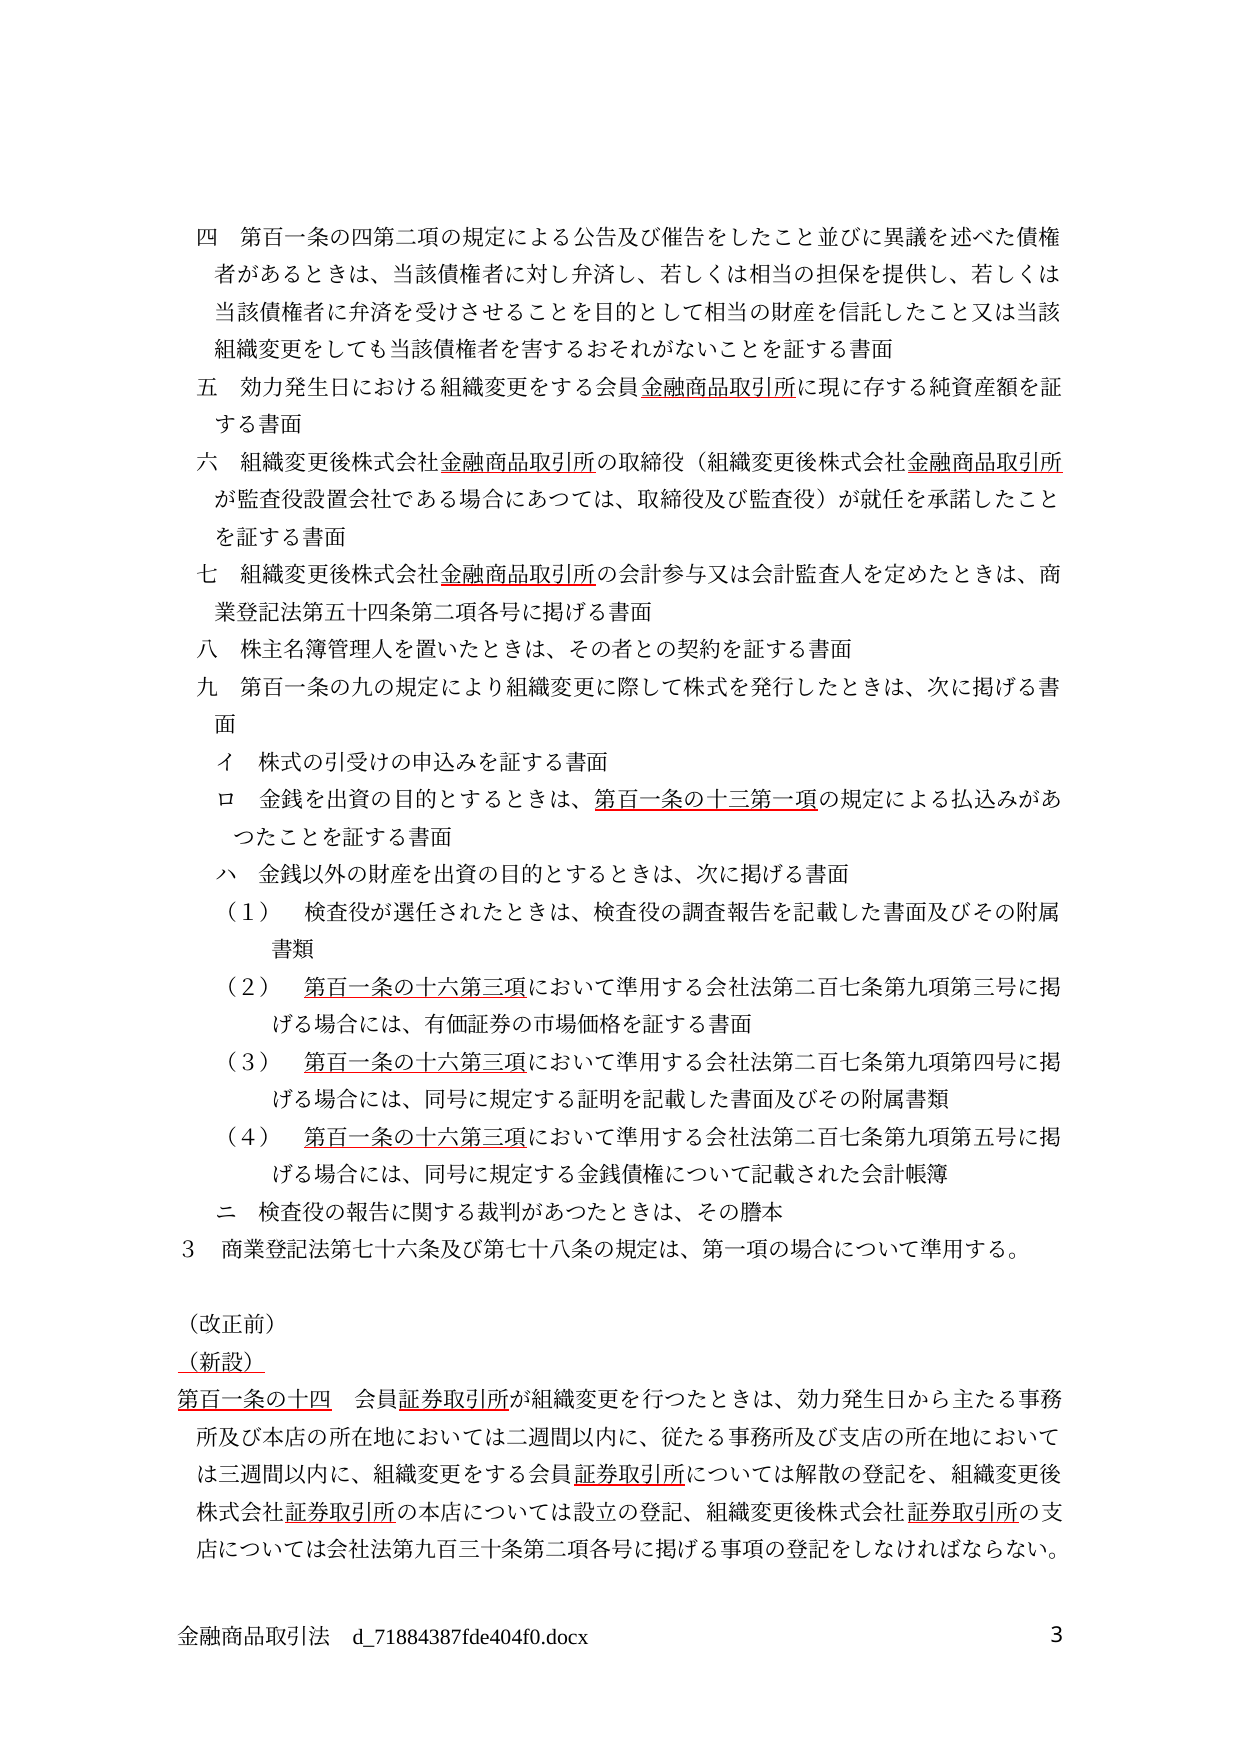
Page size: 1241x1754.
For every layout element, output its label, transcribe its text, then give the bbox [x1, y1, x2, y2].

text （１） 検査役が選任されたときは、検査役の調査報告を記載した書面及びその附属書類 [215, 892, 1063, 967]
text （新設） [177, 1342, 1063, 1379]
text ニ 検査役の報告に関する裁判があつたときは、その謄本 [215, 1192, 1063, 1229]
text （４） 第百一条の十六第三項において準用する会社法第二百七条第九項第五号に掲げる場合には、同号に規定する金銭債権について記載された会計帳簿 [215, 1117, 1063, 1192]
text 七 組織変更後株式会社金融商品取引所の会計参与又は会計監査人を定めたときは、商業登記法第五十四条第二項各号に掲げる書面 [196, 554, 1063, 629]
text 九 第百一条の九の規定により組織変更に際して株式を発行したときは、次に掲げる書面 [196, 667, 1063, 742]
text 六 組織変更後株式会社金融商品取引所の取締役（組織変更後株式会社金融商品取引所が監査役設置会社である場合にあつては、取締役及び監査役）が就任を承諾したことを証する書面 [196, 442, 1063, 554]
text ３ 商業登記法第七十六条及び第七十八条の規定は、第一項の場合について準用する。 [177, 1229, 1063, 1267]
text ロ 金銭を出資の目的とするときは、第百一条の十三第一項の規定による払込みがあつたことを証する書面 [215, 779, 1063, 854]
text （３） 第百一条の十六第三項において準用する会社法第二百七条第九項第四号に掲げる場合には、同号に規定する証明を記載した書面及びその附属書類 [215, 1042, 1063, 1117]
text 四 第百一条の四第二項の規定による公告及び催告をしたこと並びに異議を述べた債権者があるときは、当該債権者に対し弁済し、若しくは相当の担保を提供し、若しくは当該債権者に弁済を受けさせることを目的として相当の財産を信託したこと又は当該組織変更をしても当該債権者を害するおそれがないことを証する書面 [196, 217, 1063, 367]
text （２） 第百一条の十六第三項において準用する会社法第二百七条第九項第三号に掲げる場合には、有価証券の市場価格を証する書面 [215, 967, 1063, 1042]
text 第百一条の十四 会員証券取引所が組織変更を行つたときは、効力発生日から主たる事務所及び本店の所在地においては二週間以内に、従たる事務所及び支店の所在地においては三週間以内に、組織変更をする会員証券取引所については解散の登記を、組織変更後株式会社証券取引所の本店については設立の登記、組織変更後株式会社証券取引所の支店については会社法第九百三十条第二項各号に掲げる事項の登記をしなければならない。 [177, 1379, 1063, 1567]
text イ 株式の引受けの申込みを証する書面 [215, 742, 1063, 779]
text 五 効力発生日における組織変更をする会員金融商品取引所に現に存する純資産額を証する書面 [196, 367, 1063, 442]
text （改正前） [177, 1304, 1063, 1342]
text ハ 金銭以外の財産を出資の目的とするときは、次に掲げる書面 [215, 854, 1063, 892]
text 八 株主名簿管理人を置いたときは、その者との契約を証する書面 [196, 629, 1063, 667]
